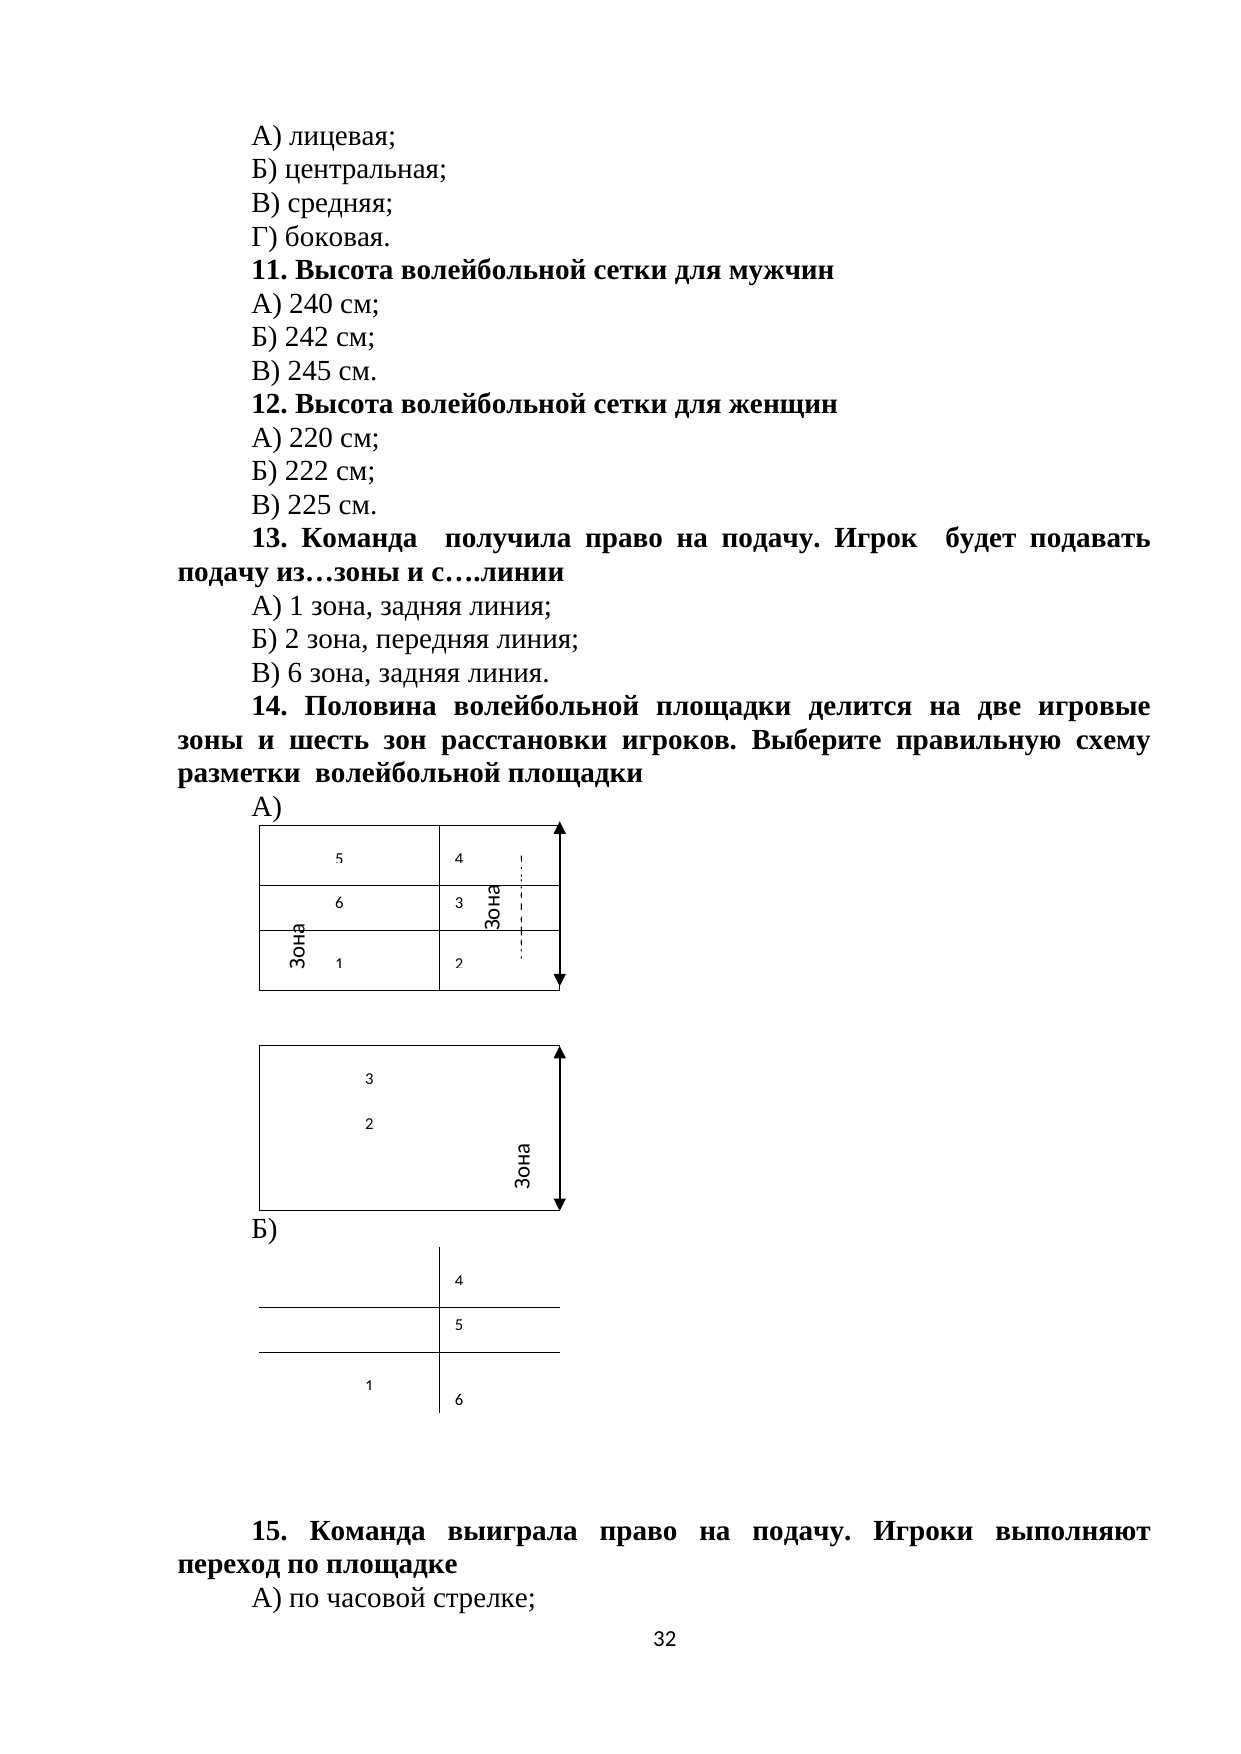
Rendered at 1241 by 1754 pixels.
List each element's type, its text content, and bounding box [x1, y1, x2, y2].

text 14. Половина волейбольной площадки делится на две игровые зоны и шесть зон расстановки игроков. Выберите правильную схему разметки волейбольной площадки [177, 688, 1152, 789]
text А) лицевая; [177, 118, 1152, 152]
text А) 1 зона, задняя линия; [177, 588, 1152, 621]
text Б) 242 см; [177, 319, 1152, 353]
text В) 6 зона, задняя линия. [177, 655, 1152, 688]
text Б) центральная; [177, 152, 1152, 185]
text В) 245 см. [177, 353, 1152, 386]
text А) [177, 789, 1152, 822]
text Г) боковая. [177, 219, 1152, 252]
text 12. Высота волейбольной сетки для женщин [177, 386, 1152, 420]
text 13. Команда получила право на подачу. Игрок будет подавать подачу из…зоны и с….линии [177, 521, 1152, 588]
text Б) [177, 1024, 1152, 1245]
text 15. Команда выиграла право на подачу. Игроки выполняют переход по площадке [177, 1513, 1152, 1580]
text А) 240 см; [177, 286, 1152, 319]
text Б) 2 зона, передняя линия; [177, 621, 1152, 655]
text Б) 222 см; [177, 453, 1152, 487]
text 11. Высота волейбольной сетки для мужчин [177, 252, 1152, 286]
text А) 220 см; [177, 420, 1152, 453]
text В) средняя; [177, 185, 1152, 219]
text В) 225 см. [177, 487, 1152, 521]
text А) по часовой стрелке; [177, 1580, 1152, 1614]
